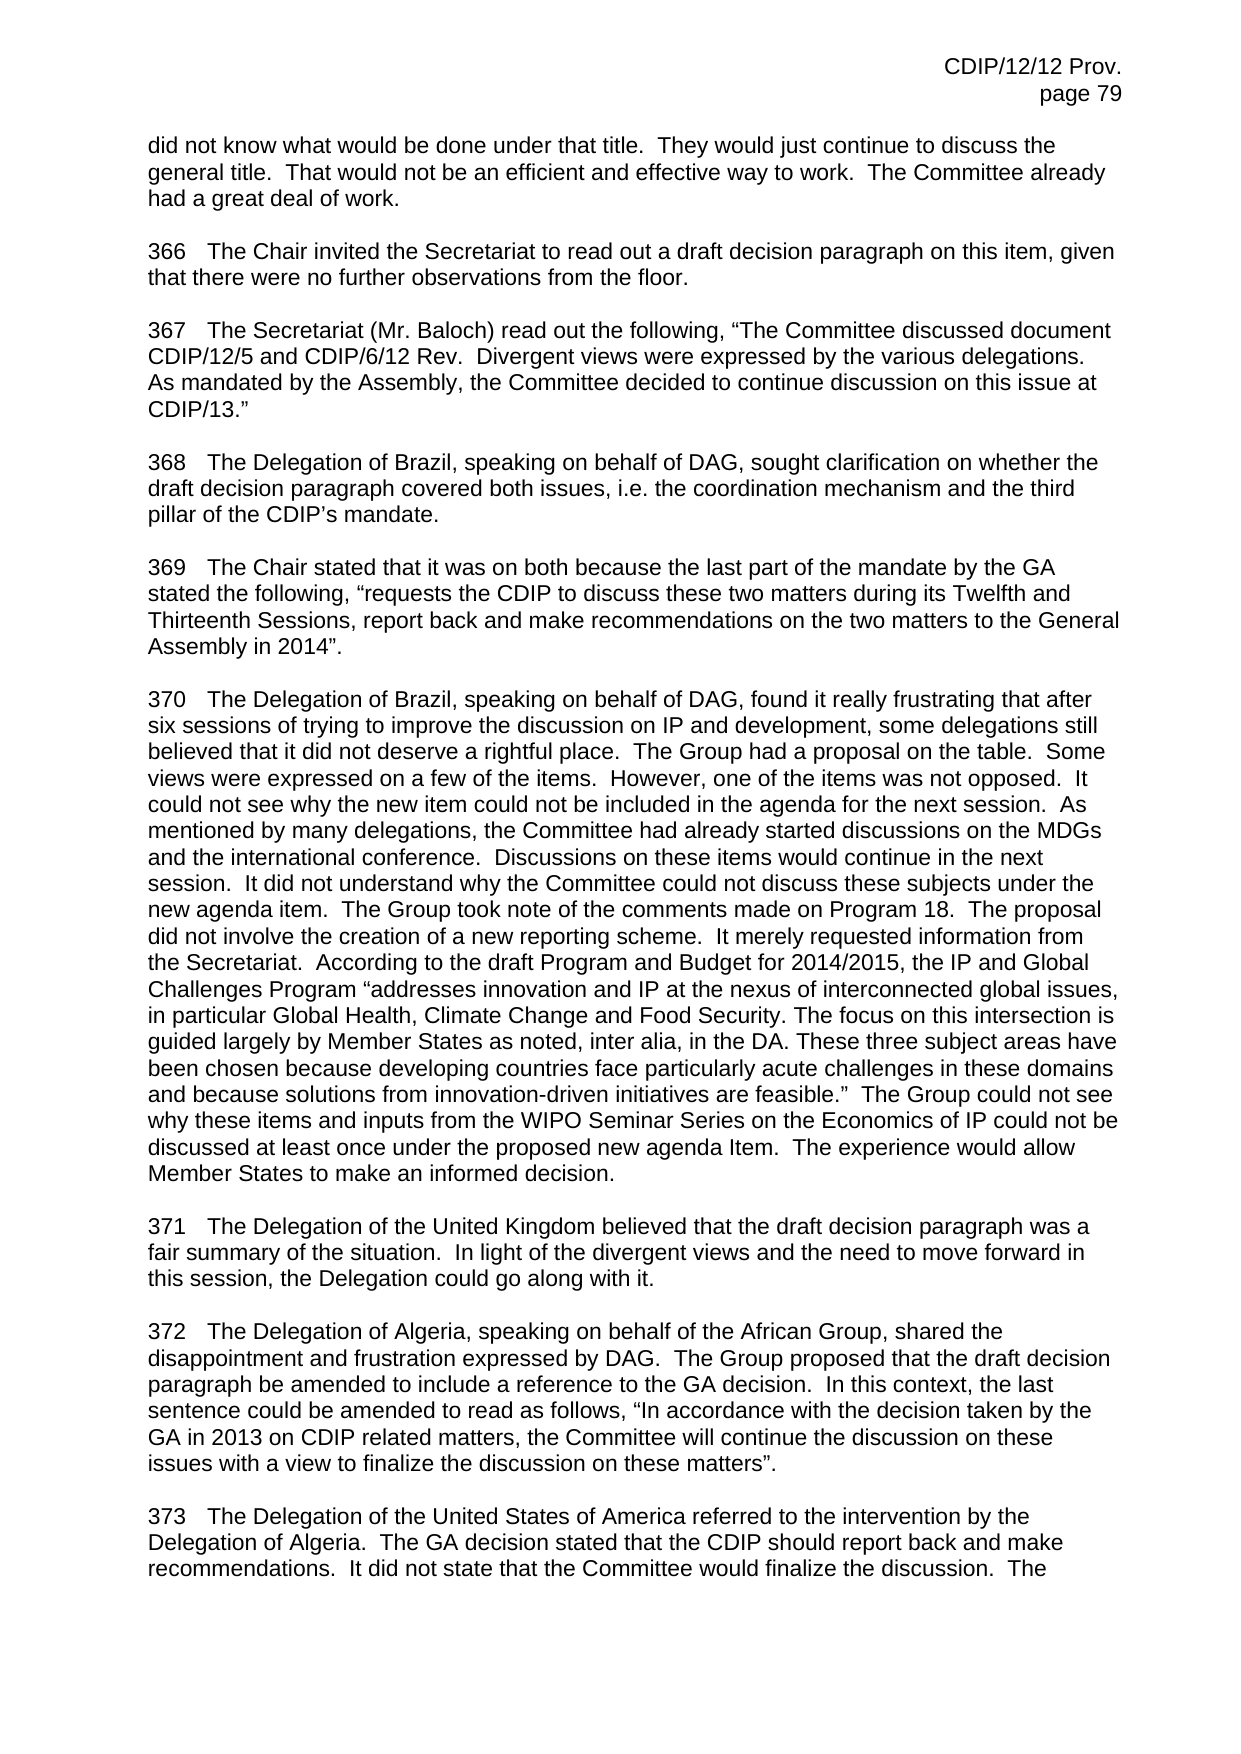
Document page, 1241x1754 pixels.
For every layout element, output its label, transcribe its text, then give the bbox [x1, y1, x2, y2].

text The Delegation of Brazil, speaking on behalf of DAG, sought clarification on whether the draft decision paragraph covered both issues, i.e. the coordination mechanism and the third pillar of the CDIP’s mandate. [148, 448, 1122, 527]
text The Secretariat (Mr. Baloch) read out the following, “The Committee discussed document CDIP/12/5 and CDIP/6/12 Rev. Divergent views were expressed by the various delegations. As mandated by the Assembly, the Committee decided to continue discussion on this issue at CDIP/13.” [148, 317, 1122, 422]
text The Delegation of Brazil, speaking on behalf of DAG, found it really frustrating that after six sessions of trying to improve the discussion on IP and development, some delegations still believed that it did not deserve a rightful place. The Group had a proposal on the table. Some views were expressed on a few of the items. However, one of the items was not opposed. It could not see why the new item could not be included in the agenda for the next session. As mentioned by many delegations, the Committee had already started discussions on the MDGs and the international conference. Discussions on these items would continue in the next session. It did not understand why the Committee could not discuss these subjects under the new agenda item. The Group took note of the comments made on Program 18. The proposal did not involve the creation of a new reporting scheme. It merely requested information from the Secretariat. According to the draft Program and Budget for 2014/2015, the IP and Global Challenges Program “addresses innovation and IP at the nexus of interconnected global issues, in particular Global Health, Climate Change and Food Security. The focus on this intersection is guided largely by Member States as noted, inter alia, in the DA. These three subject areas have been chosen because developing countries face particularly acute challenges in these domains and because solutions from innovation-driven initiatives are feasible.” The Group could not see why these items and inputs from the WIPO Seminar Series on the Economics of IP could not be discussed at least once under the proposed new agenda Item. The experience would allow Member States to make an informed decision. [148, 686, 1122, 1186]
text The Chair stated that it was on both because the last part of the mandate by the GA stated the following, “requests the CDIP to discuss these two matters during its Twelfth and Thirteenth Sessions, report back and make recommendations on the two matters to the General Assembly in 2014”. [148, 554, 1122, 659]
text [148, 132, 1122, 211]
text The Chair invited the Secretariat to read out a draft decision paragraph on this item, given that there were no further observations from the floor. [148, 238, 1122, 290]
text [148, 1503, 1122, 1582]
text The Delegation of Algeria, speaking on behalf of the African Group, shared the disappointment and frustration expressed by DAG. The Group proposed that the draft decision paragraph be amended to include a reference to the GA decision. In this context, the last sentence could be amended to read as follows, “In accordance with the decision taken by the GA in 2013 on CDIP related matters, the Committee will continue the discussion on these issues with a view to finalize the discussion on these matters”. [148, 1318, 1122, 1476]
text The Delegation of the United Kingdom believed that the draft decision paragraph was a fair summary of the situation. In light of the divergent views and the need to move forward in this session, the Delegation could go along with it. [148, 1213, 1122, 1292]
